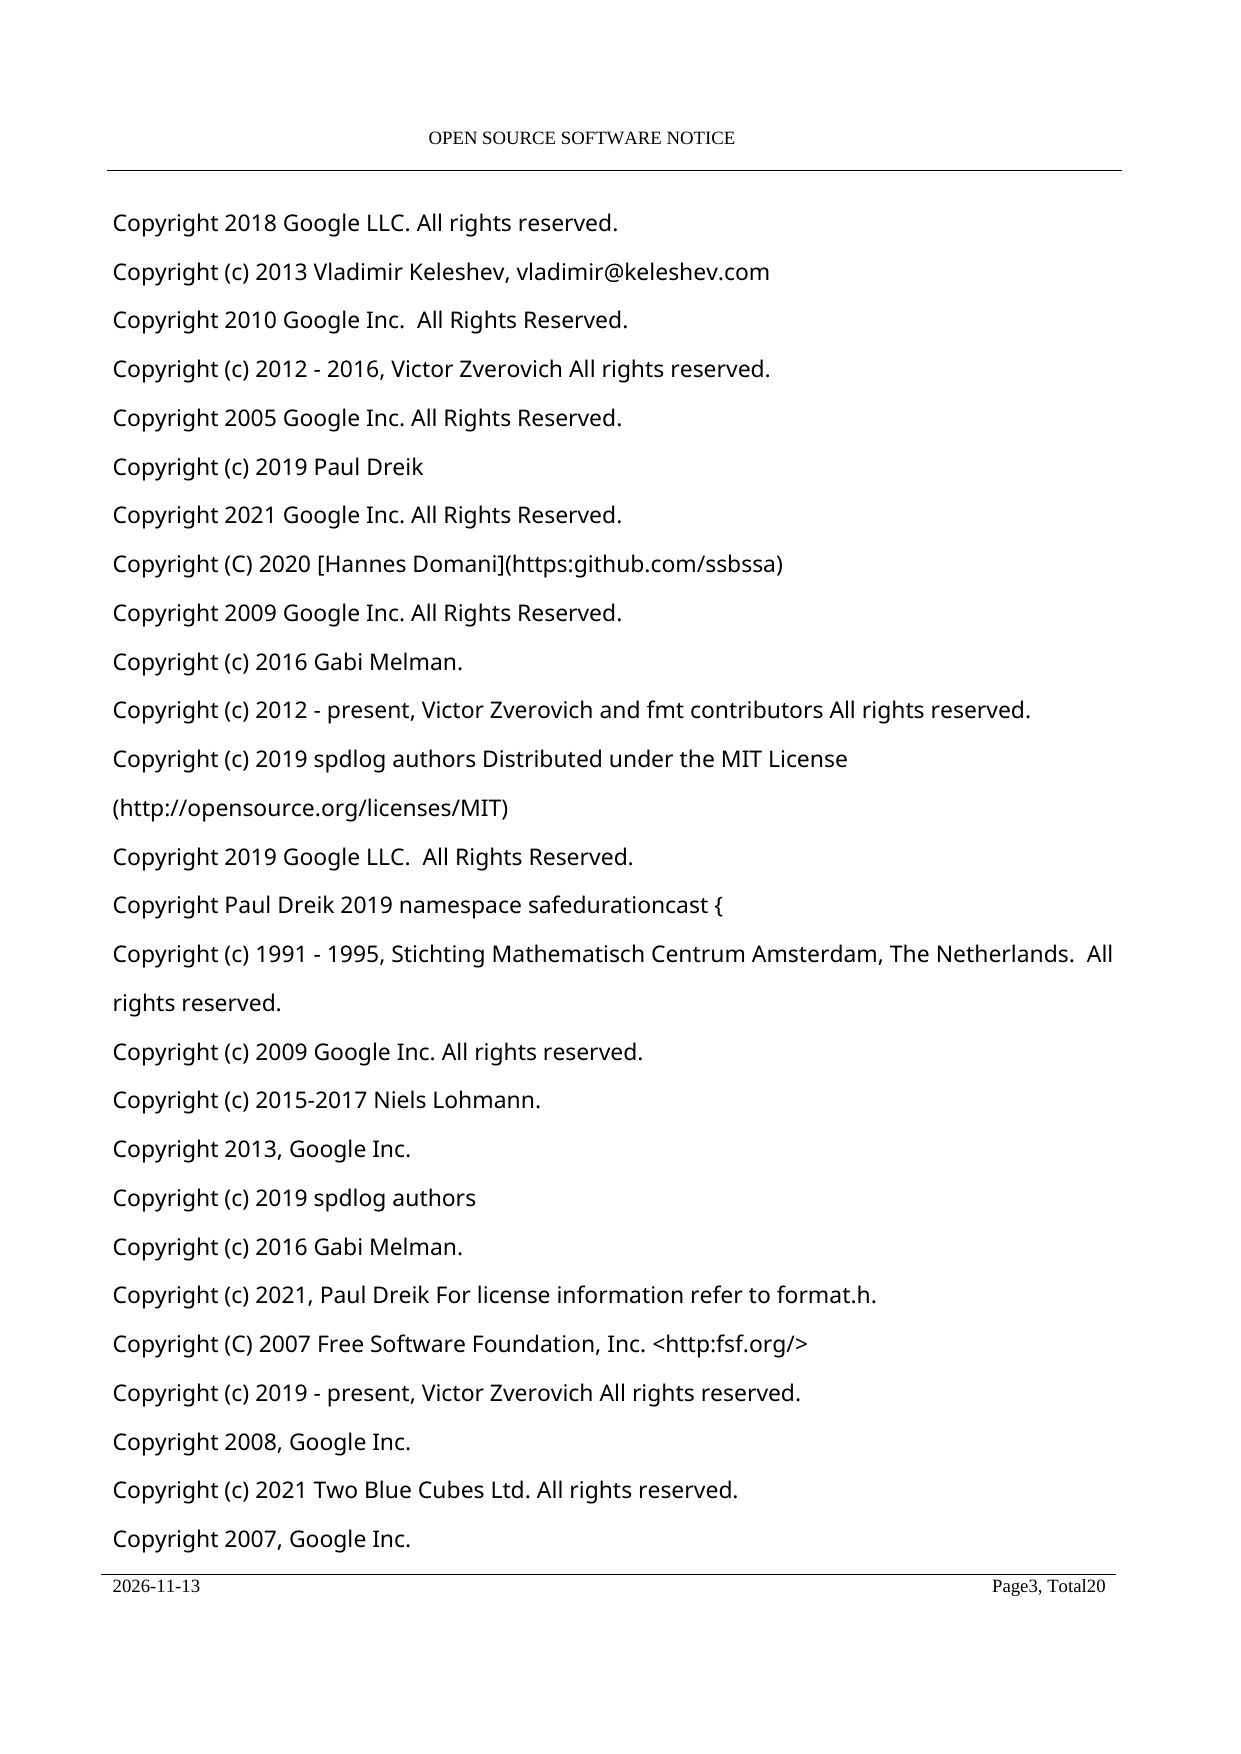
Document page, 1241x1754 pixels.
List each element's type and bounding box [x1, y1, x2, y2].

text [112, 206, 1128, 1555]
